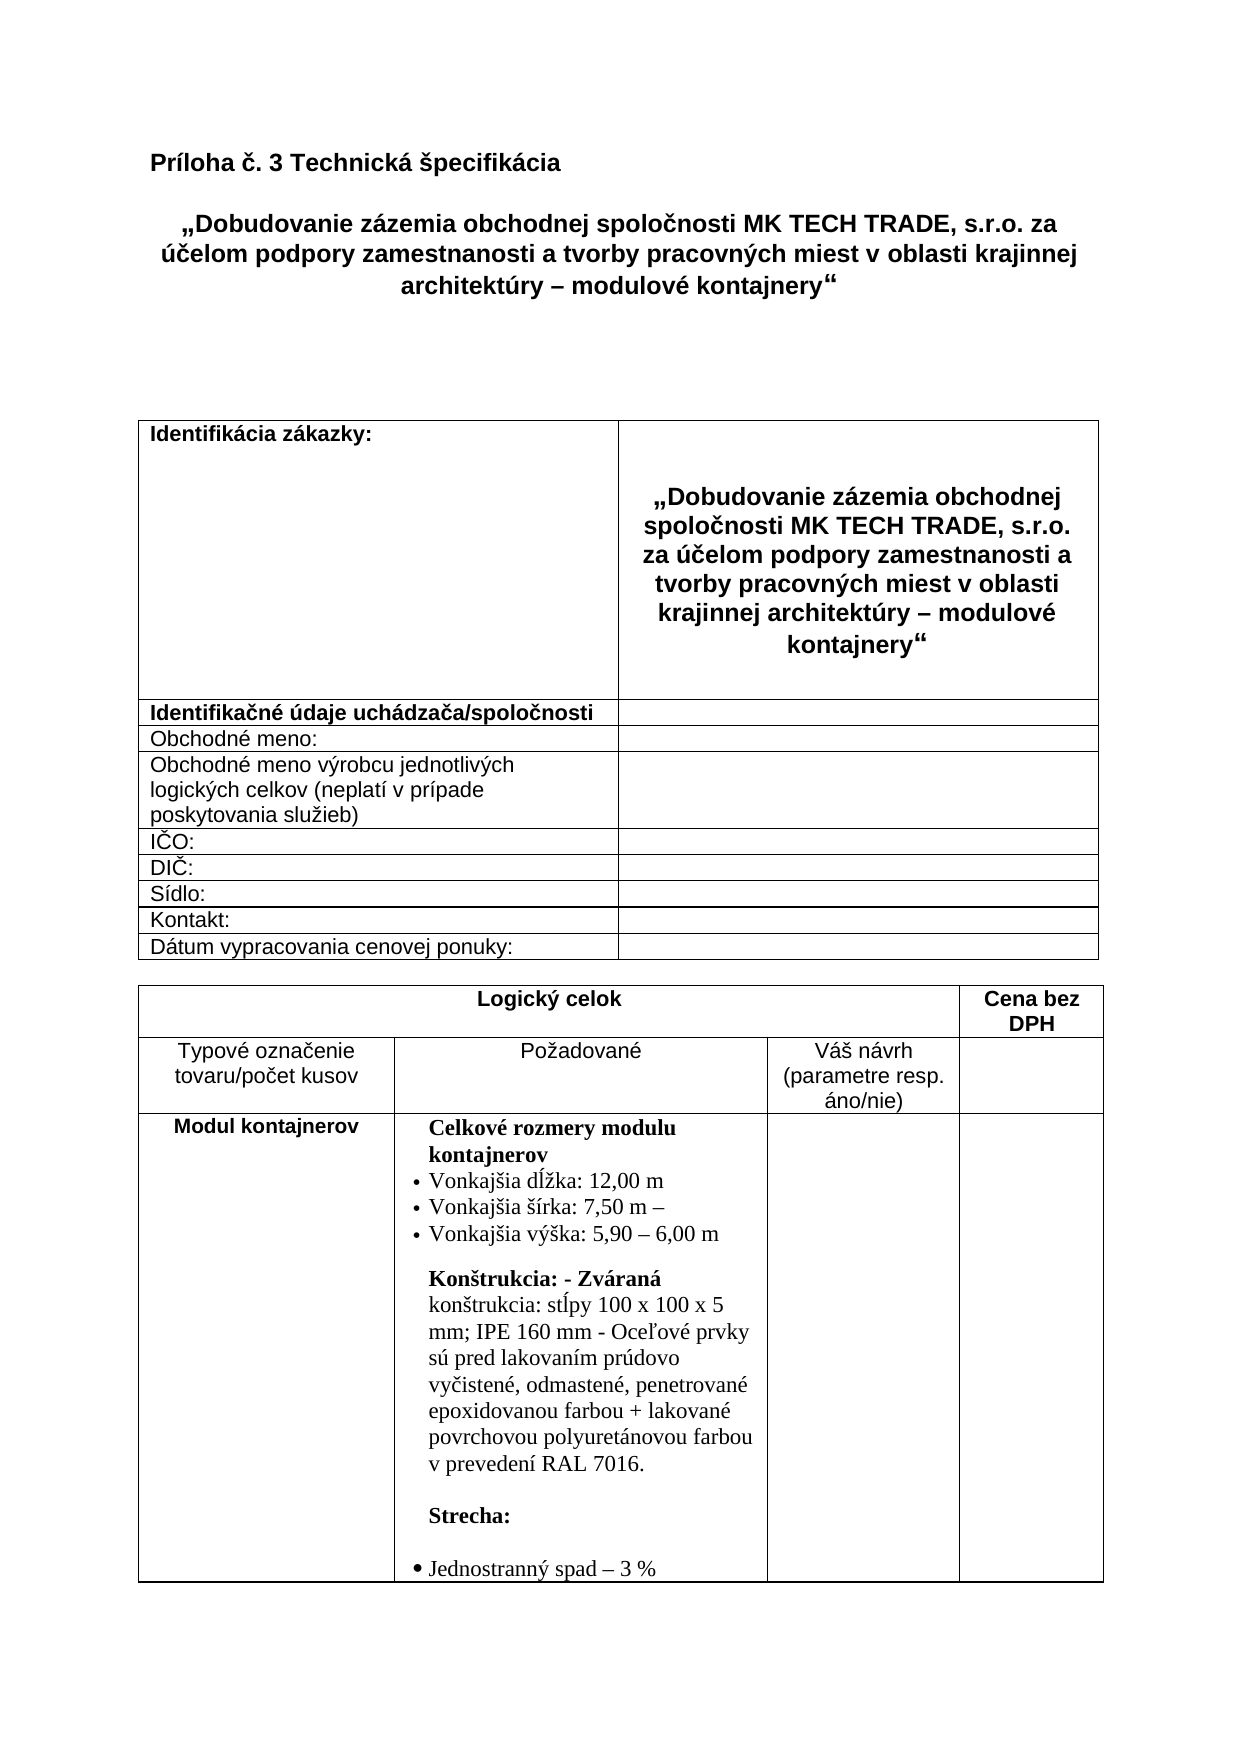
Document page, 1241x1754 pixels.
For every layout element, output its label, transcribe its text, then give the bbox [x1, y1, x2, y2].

table_cell [619, 726, 1098, 751]
table_cell Modul kontajnerov [139, 1114, 394, 1581]
text „Dobudovanie zázemia obchodnej spoločnosti MK TECH TRADE, s.r.o. za účelom podpory zamestnanosti a tvorby pracovných miest v oblasti krajinnej architektúry – modulové kontajnery“ [148, 205, 1091, 301]
table_cell [619, 881, 1098, 906]
table_cell [619, 855, 1098, 880]
table_header Identifikácia zákazky: [139, 421, 618, 698]
table_cell Identifikačné údaje uchádzača/spoločnosti [139, 700, 618, 725]
table_cell [619, 934, 1098, 959]
table_cell Typové označenie tovaru/počet kusov [139, 1038, 394, 1113]
table_cell [960, 1114, 1103, 1581]
table_cell IČO: [139, 829, 618, 854]
table_cell [619, 700, 1098, 725]
table_cell Obchodné meno výrobcu jednotlivých logických celkov (neplatí v prípade poskytovania služieb) [139, 752, 618, 828]
table_cell Požadované [395, 1038, 767, 1113]
table_cell [619, 752, 1098, 828]
table_cell [960, 1038, 1103, 1113]
table_cell [619, 908, 1098, 933]
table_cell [395, 1114, 767, 1581]
table_cell Obchodné meno: [139, 726, 618, 751]
text Príloha č. 3 Technická špecifikácia [150, 148, 1093, 176]
table_header Cena bez DPH [960, 986, 1103, 1037]
table_cell Kontakt: [139, 908, 618, 933]
table_cell Dátum vypracovania cenovej ponuky: [139, 934, 618, 959]
table_header „Dobudovanie zázemia obchodnej spoločnosti MK TECH TRADE, s.r.o. za účelom podpory zamestnanosti a tvorby pracovných miest v oblasti krajinnej architektúry – modulové kontajnery“ [619, 421, 1098, 698]
table_cell [619, 829, 1098, 854]
table_cell Váš návrh (parametre resp. áno/nie) [768, 1038, 959, 1113]
table_cell Sídlo: [139, 881, 618, 906]
table_cell [768, 1114, 959, 1581]
table_header Logický celok [139, 986, 959, 1037]
table_cell DIČ: [139, 855, 618, 880]
